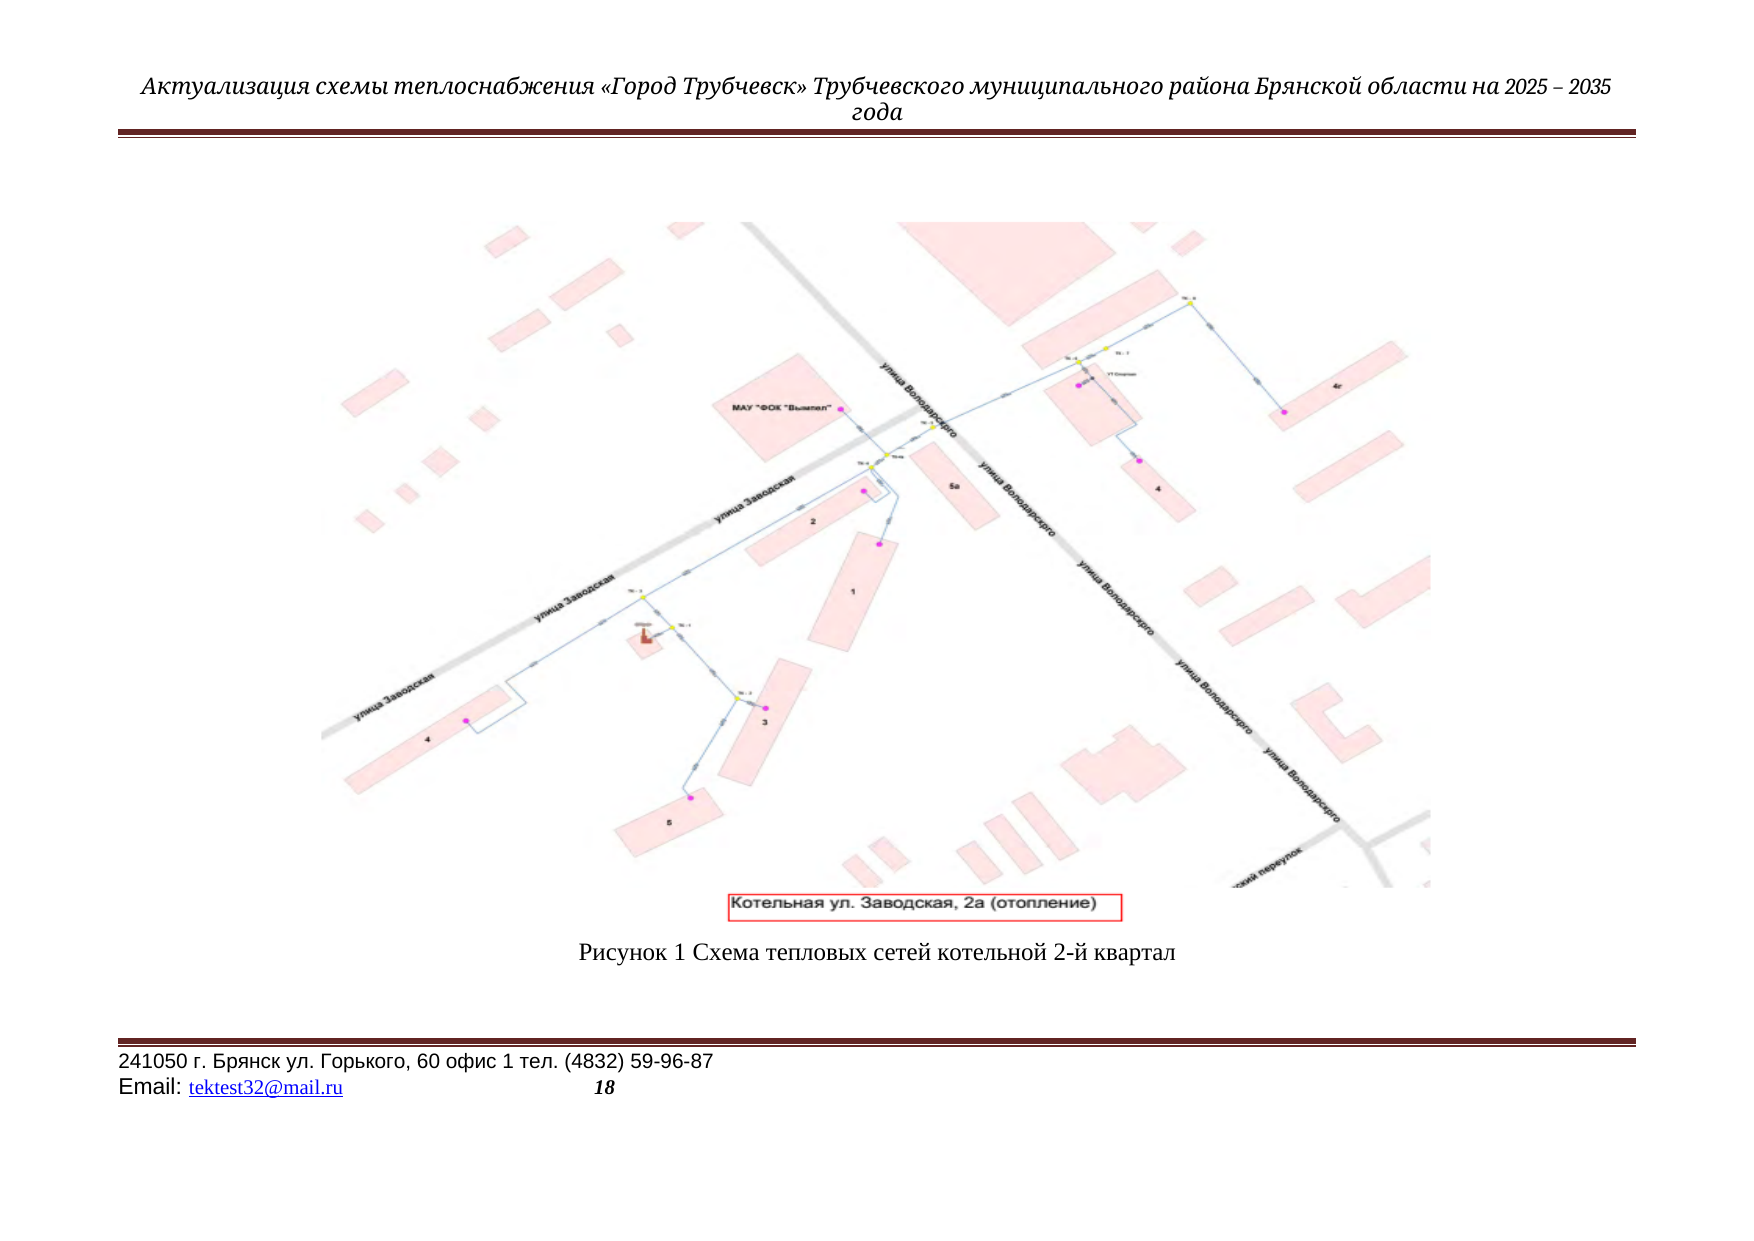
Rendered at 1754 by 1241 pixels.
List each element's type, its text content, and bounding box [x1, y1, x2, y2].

picture [209, 177, 1545, 933]
text Рисунок 1 Схема тепловых сетей котельной 2-й квартал [118, 937, 1636, 966]
